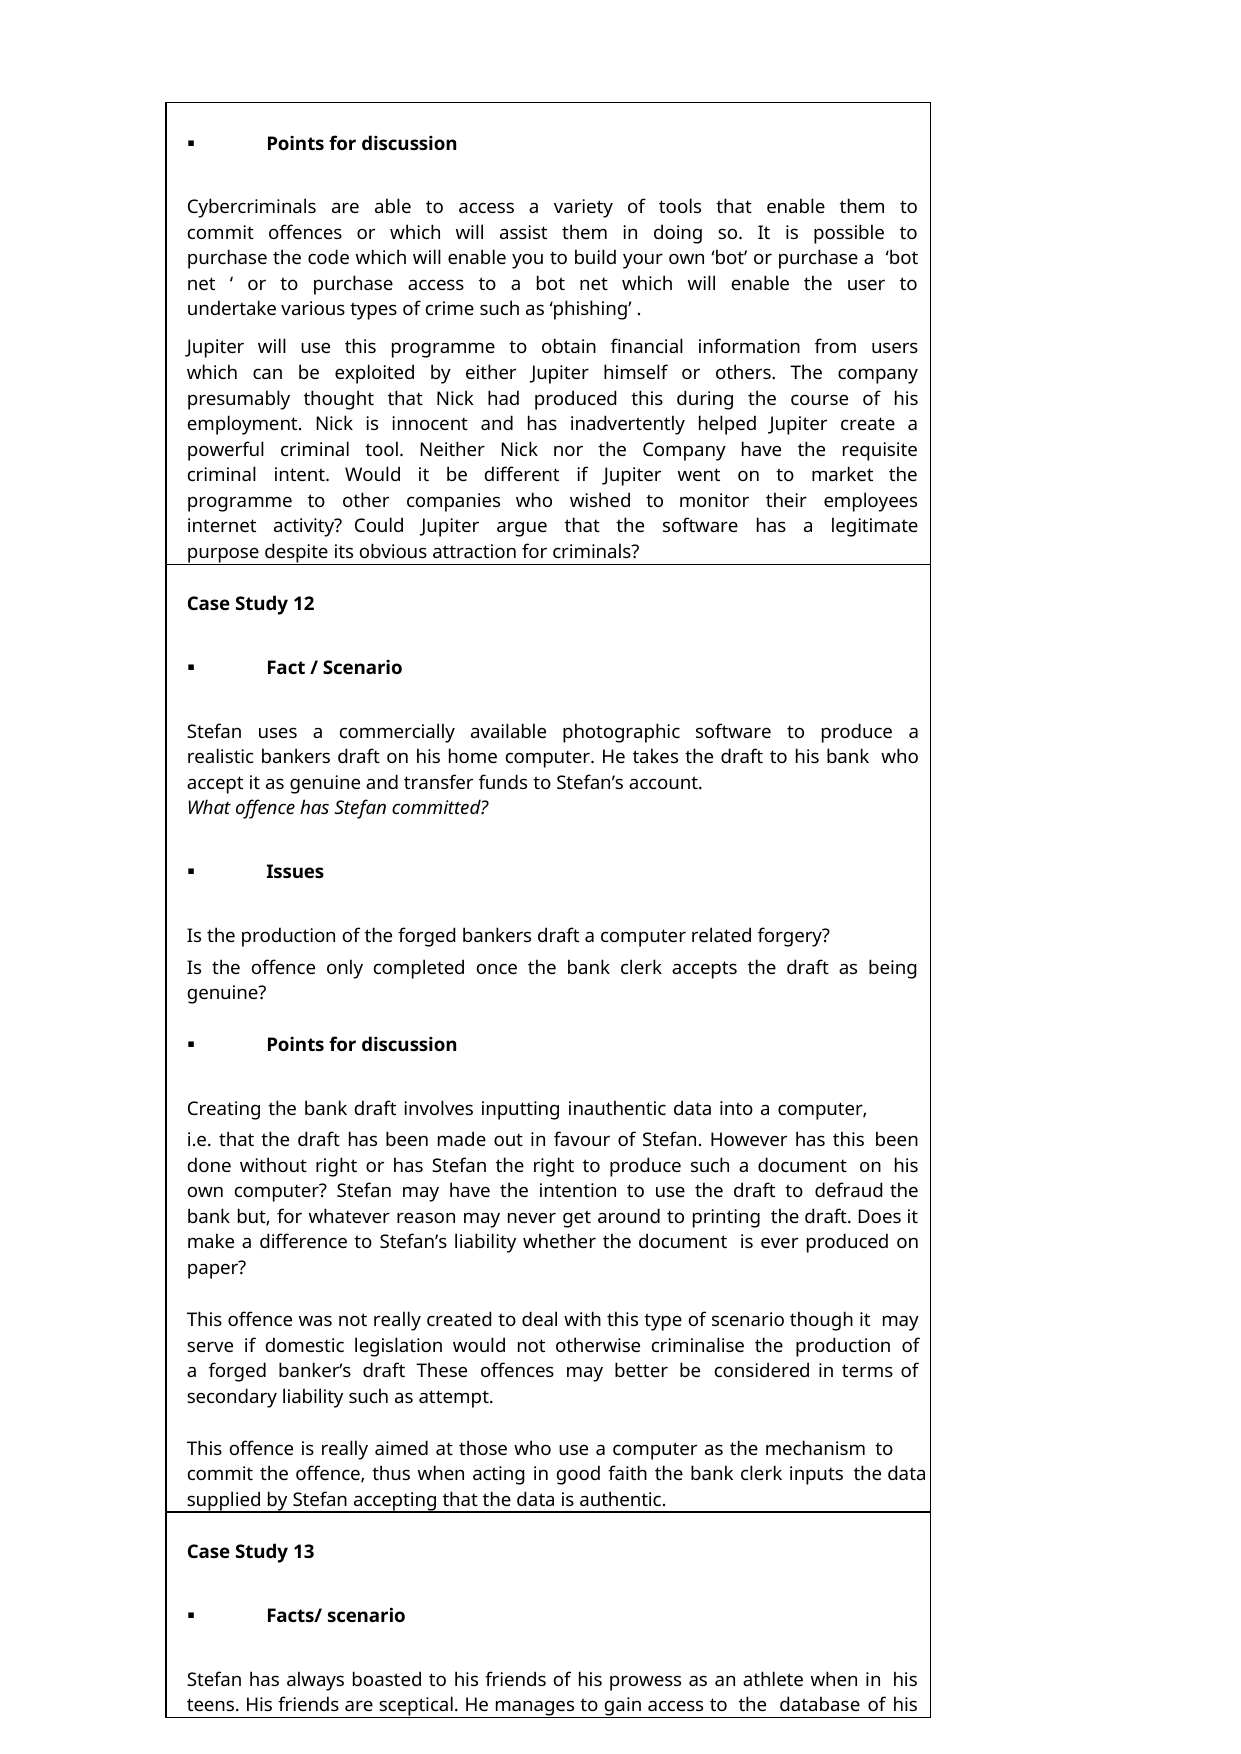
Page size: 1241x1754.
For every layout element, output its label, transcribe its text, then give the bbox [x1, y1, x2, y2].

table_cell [167, 1513, 930, 1717]
table_cell Case Study 12 Fact / Scenario Stefan uses a commercially available photographic software to produce a realistic bankers draft on his home computer. He takes the draft to his bank who accept it as genuine and transfer funds to Stefan’s account. What offence has Stefan committed? Issues Is the production of the forged bankers draft a computer related forgery? Is the offence only completed once the bank clerk accepts the draft as being genuine? Points for discussion Creating the bank draft involves inputting inauthentic data into a computer, i.e. that the draft has been made out in favour of Stefan. However has this been done without right or has Stefan the right to produce such a document on his own computer? Stefan may have the intention to use the draft to defraud the bank but, for whatever reason may never get around to printing the draft. Does it make a difference to Stefan’s liability whether the document is ever produced on paper? This offence was not really created to deal with this type of scenario though it may serve if domestic legislation would not otherwise criminalise the production of a forged banker’s draft These offences may better be considered in terms of secondary liability such as attempt. This offence is really aimed at those who use a computer as the mechanism to commit the offence, thus when acting in good faith the bank clerk inputs the data supplied by Stefan accepting that the data is authentic. [167, 565, 930, 1511]
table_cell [167, 103, 930, 563]
